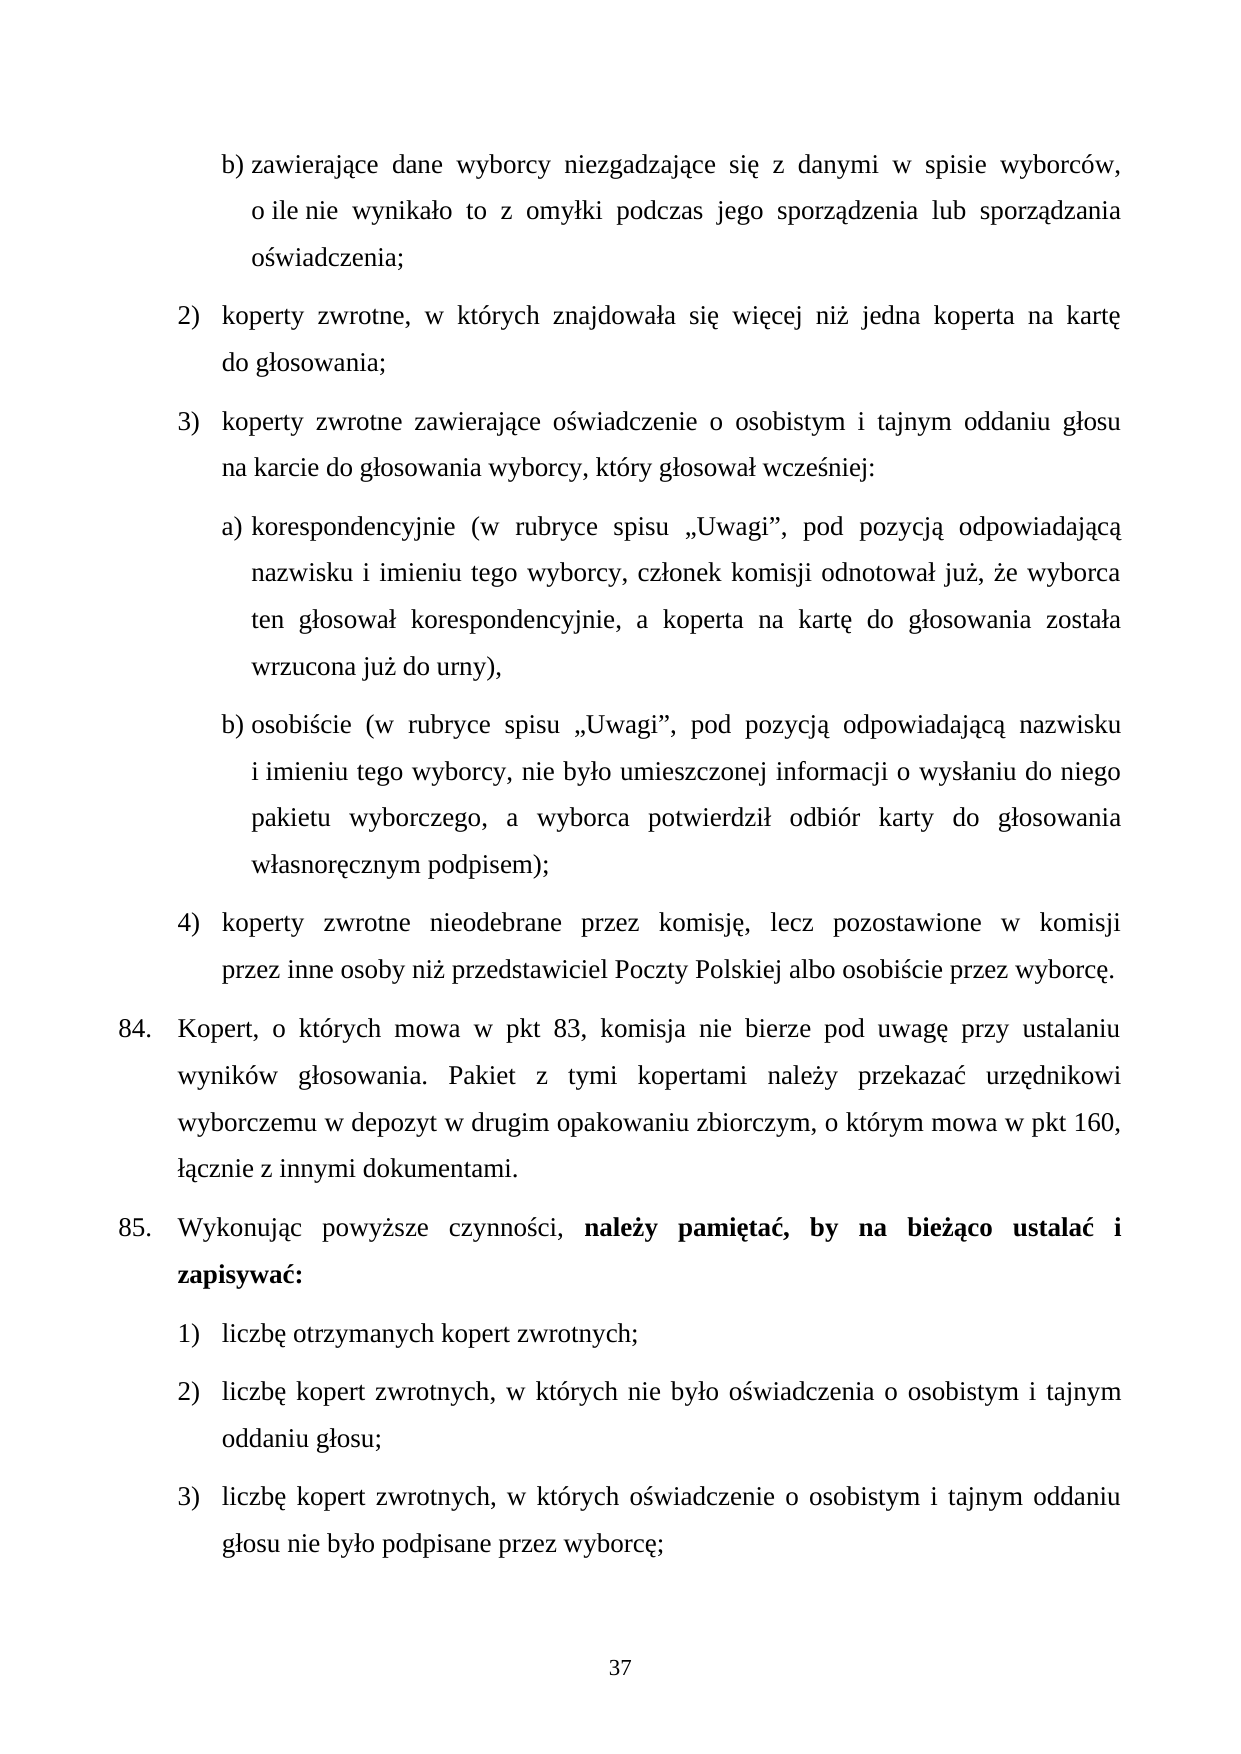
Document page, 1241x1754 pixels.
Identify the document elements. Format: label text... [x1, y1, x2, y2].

list Kopert, o których mowa w pkt 83, komisja nie bierze pod uwagę przy ustalaniu wyników głosowania. Pakiet z tymi kopertami należy przekazać urzędnikowi wyborczemu w depozyt w drugim opakowaniu zbiorczym, o którym mowa w pkt 160, łącznie z innymi dokumentami. [118, 1012, 1122, 1183]
list liczbę kopert zwrotnych, w których oświadczenie o osobistym i tajnym oddaniu głosu nie było podpisane przez wyborcę; [177, 1480, 1122, 1558]
list zawierające dane wyborcy niezgadzające się z danymi w spisie wyborców, o ile nie wynikało to z omyłki podczas jego sporządzenia lub sporządzania oświadczenia; [221, 148, 1122, 272]
list liczbę otrzymanych kopert zwrotnych; [177, 1317, 1122, 1348]
list koperty zwrotne nieodebrane przez komisję, lecz pozostawione w komisji przez inne osoby niż przedstawiciel Poczty Polskiej albo osobiście przez wyborcę. [177, 907, 1122, 984]
list koperty zwrotne, w których znajdowała się więcej niż jedna koperta na kartę do głosowania; [177, 299, 1122, 377]
list liczbę kopert zwrotnych, w których nie było oświadczenia o osobistym i tajnym oddaniu głosu; [177, 1375, 1122, 1453]
list Wykonując powyższe czynności, należy pamiętać, by na bieżąco ustalać i zapisywać: [118, 1212, 1122, 1289]
list koperty zwrotne zawierające oświadczenie o osobistym i tajnym oddaniu głosu na karcie do głosowania wyborcy, który głosował wcześniej: [177, 404, 1122, 482]
list korespondencyjnie (w rubryce spisu „Uwagi”, pod pozycją odpowiadającą nazwisku i imieniu tego wyborcy, członek komisji odnotował już, że wyborca ten głosował korespondencyjnie, a koperta na kartę do głosowania została wrzucona już do urny), [221, 510, 1122, 681]
list osobiście (w rubryce spisu „Uwagi”, pod pozycją odpowiadającą nazwisku i imieniu tego wyborcy, nie było umieszczonej informacji o wysłaniu do niego pakietu wyborczego, a wyborca potwierdził odbiór karty do głosowania własnoręcznym podpisem); [221, 708, 1122, 879]
